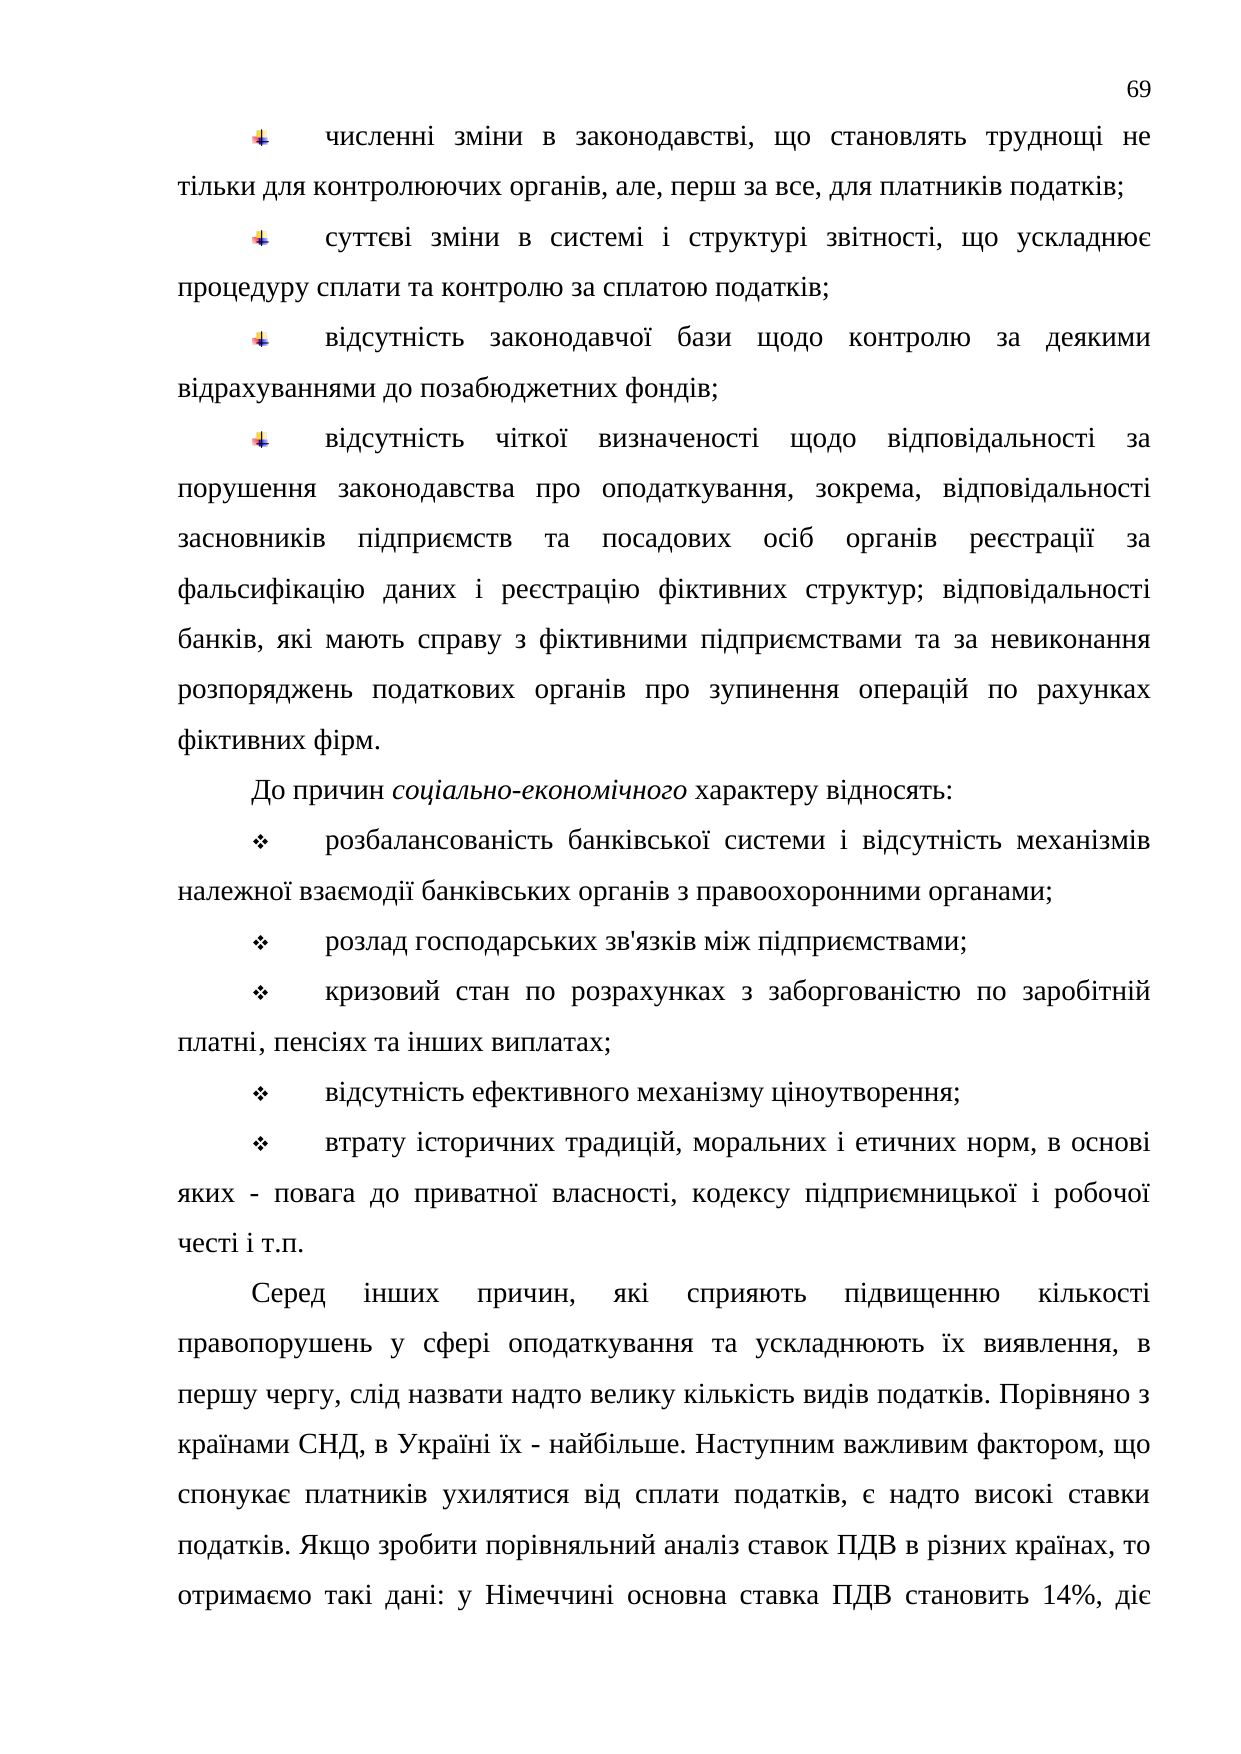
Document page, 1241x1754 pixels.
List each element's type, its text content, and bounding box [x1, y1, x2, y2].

list відсутність чіткої визначеності щодо відповідальності за порушення законодавства про оподаткування, зокрема, відповідальності засновників підприємств та посадових осіб органів реєстрації за фальсифікацію даних і реєстрацію фіктивних структур; відповідальності банків, які мають справу з фіктивними підприємствами та за невиконання розпоряджень податкових органів про зупинення операцій по рахунках фіктивних фірм. [177, 420, 1152, 755]
list кризовий стан по розрахунках з заборгованістю по заробітній платні‚ пенсіях та інших виплатах; [177, 973, 1152, 1057]
picture [252, 330, 269, 347]
list втрату історичних традицій, моральних і етичних норм, в основі яких - повага до приватної власності, кодексу підприємницької і робочої честі і т.п. [177, 1124, 1152, 1258]
picture [252, 229, 269, 246]
picture [252, 128, 269, 146]
list суттєві зміни в системі і структурі звітності, що ускладнює процедуру сплати та контролю за сплатою податків; [177, 219, 1152, 303]
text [177, 1275, 1152, 1611]
list відсутність законодавчої бази щодо контролю за деякими відрахуваннями до позабюджетних фондів; [177, 319, 1152, 403]
list розбалансованість банківської системи і відсутність механізмів належної взаємодії банківських органів з правоохоронними органами; [177, 822, 1152, 906]
list розлад господарських зв'язків між підприємствами; [177, 923, 1152, 957]
picture [252, 430, 269, 448]
text До причин соціально-економічного характеру відносять: [177, 772, 1152, 806]
list відсутність ефективного механізму ціноутворення; [177, 1074, 1152, 1108]
list численні зміни в законодавстві, що становлять труднощі не тільки для контролюючих органів, але, перш за все, для платників податків; [177, 118, 1152, 202]
